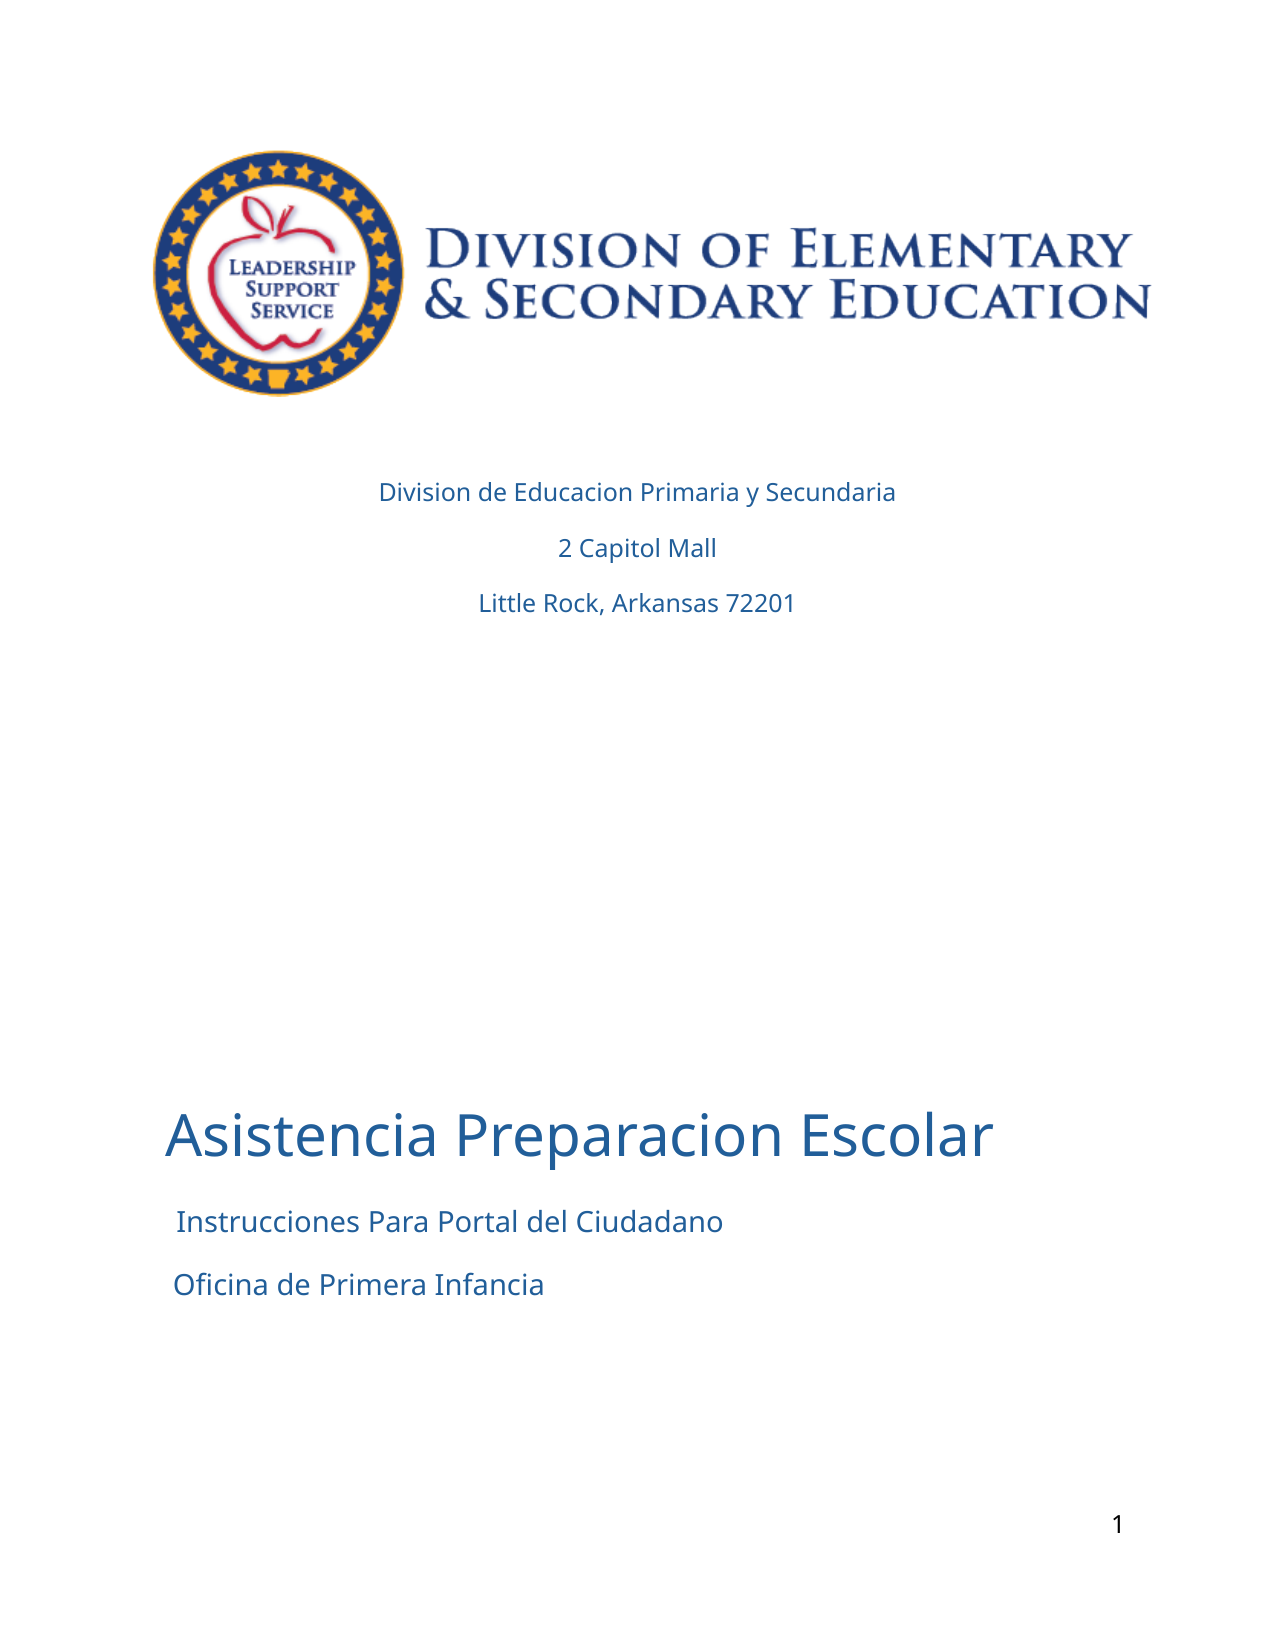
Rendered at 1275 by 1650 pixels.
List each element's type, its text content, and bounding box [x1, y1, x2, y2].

text Oficina de Primera Infancia [150, 1264, 1125, 1304]
text Division de Educacion Primaria y Secundaria [150, 474, 1125, 508]
text Little Rock, Arkansas 72201 [150, 586, 1125, 620]
text Asistencia Preparacion Escolar [150, 1094, 1125, 1173]
text Instrucciones Para Portal del Ciudadano [150, 1202, 1125, 1241]
text 2 Capitol Mall [150, 530, 1125, 564]
picture [150, 150, 1152, 397]
